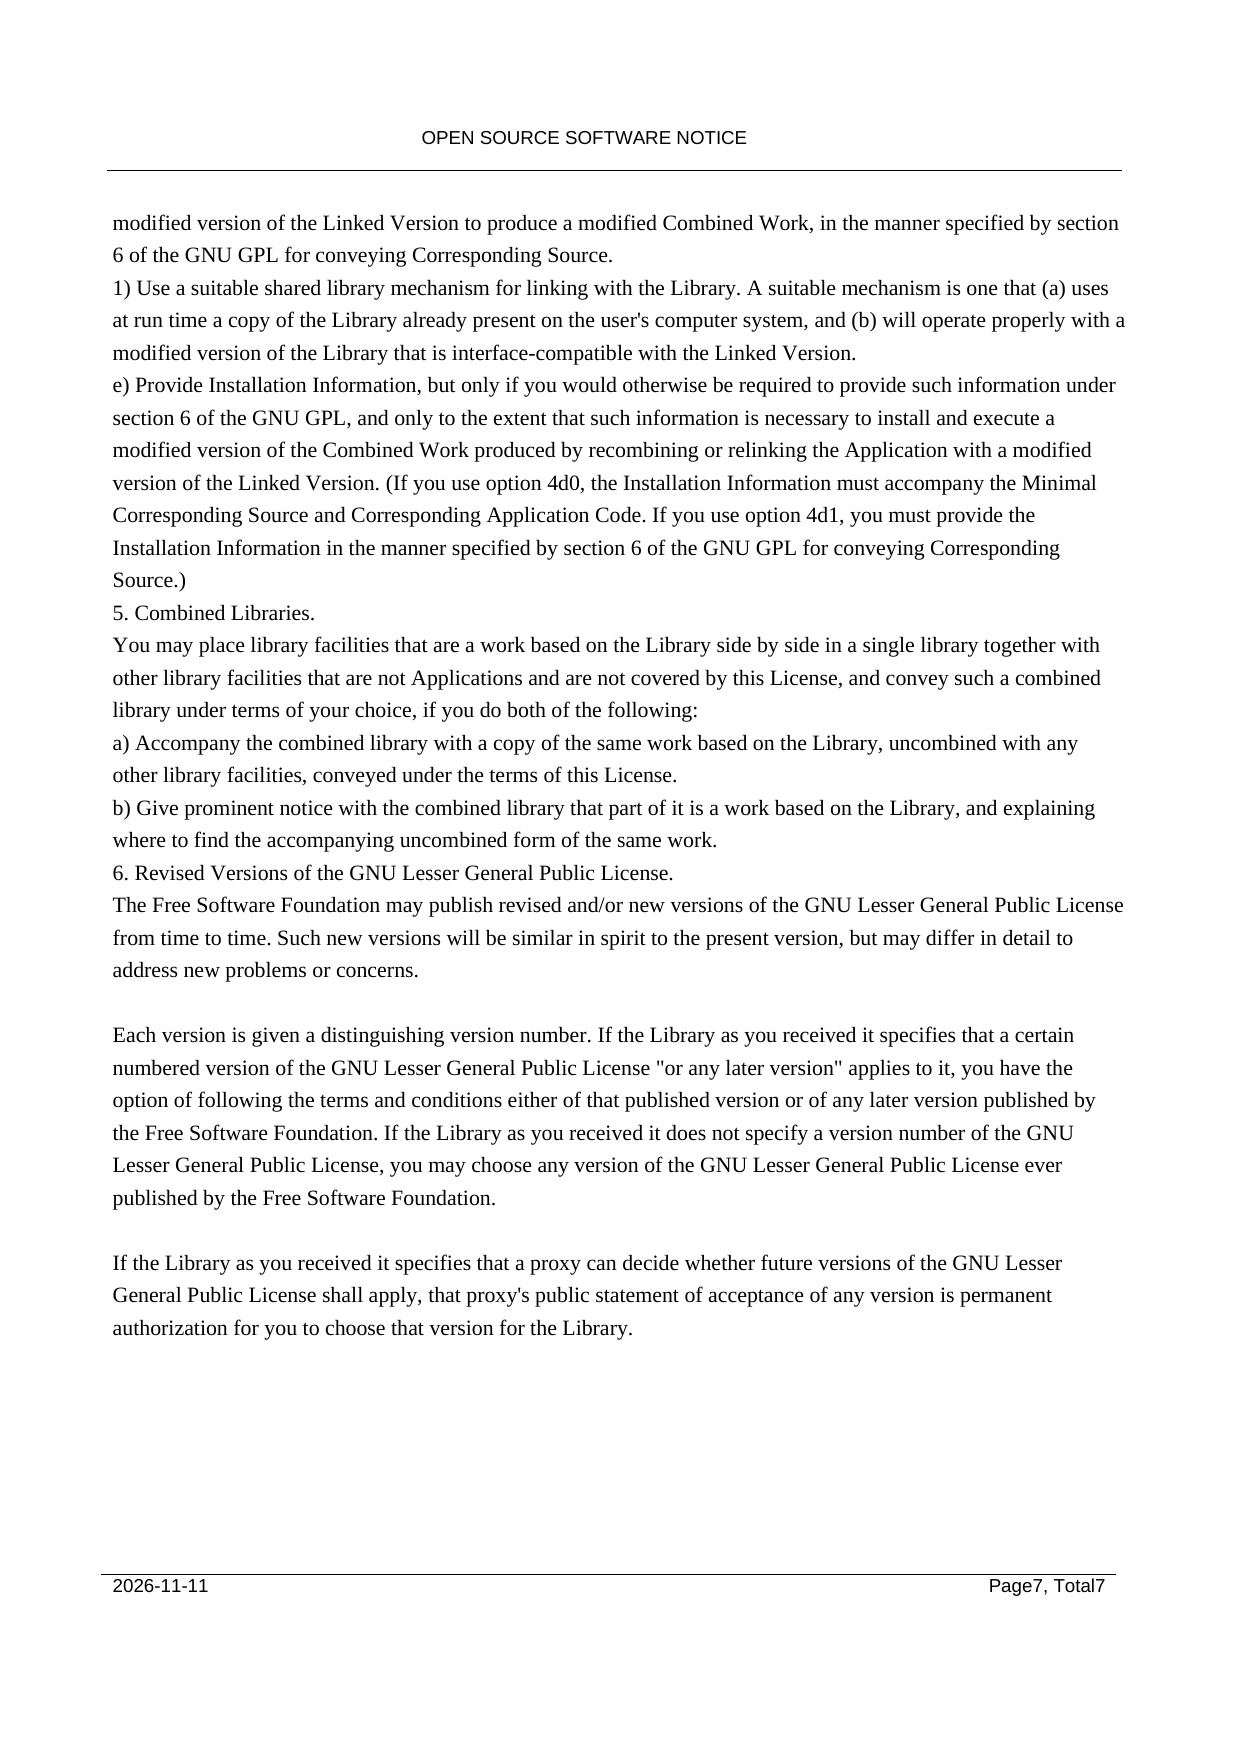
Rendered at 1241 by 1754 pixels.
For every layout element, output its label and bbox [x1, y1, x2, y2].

text [112, 206, 1128, 1344]
